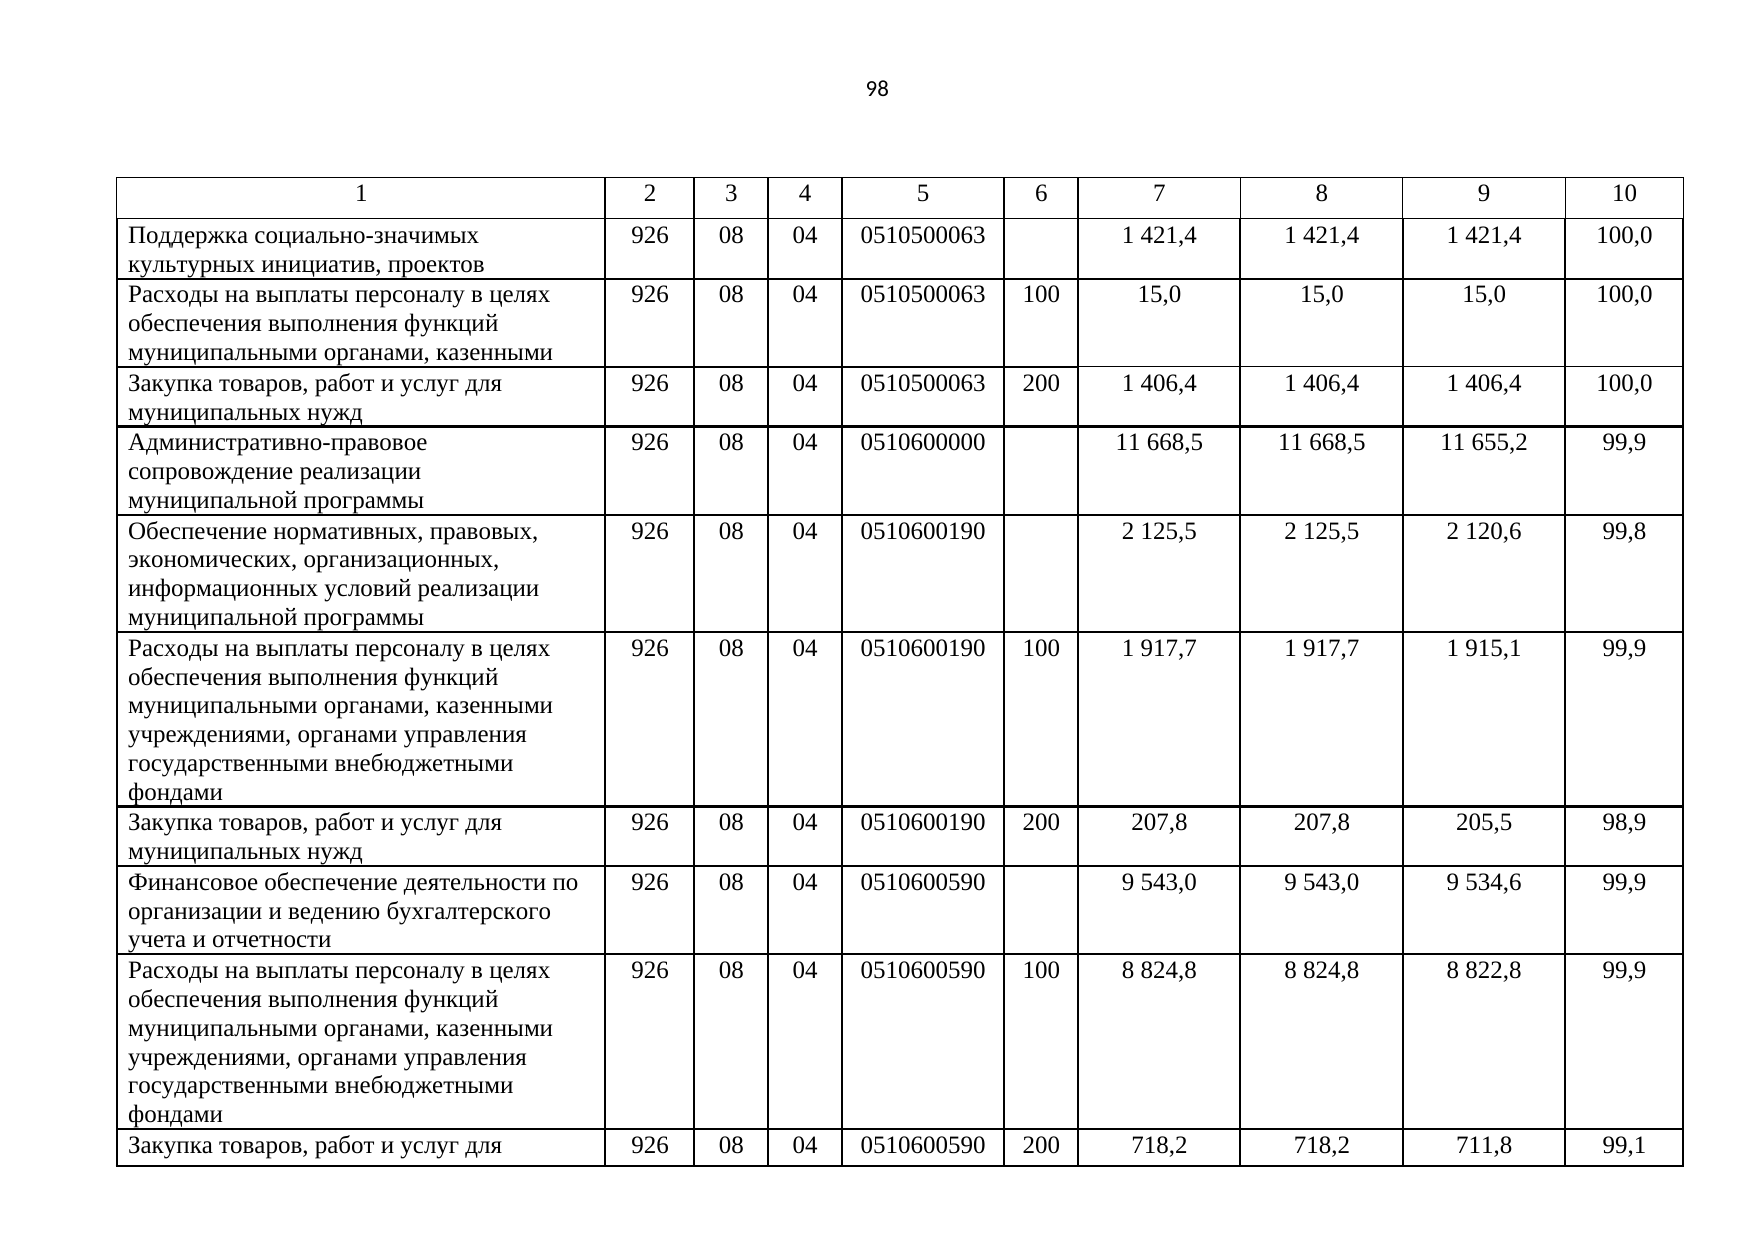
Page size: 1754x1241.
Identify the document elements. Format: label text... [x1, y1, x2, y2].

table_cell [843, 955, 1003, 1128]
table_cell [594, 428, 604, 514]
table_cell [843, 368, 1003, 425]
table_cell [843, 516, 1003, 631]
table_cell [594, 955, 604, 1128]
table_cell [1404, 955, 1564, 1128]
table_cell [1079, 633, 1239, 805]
table_header 6 [1005, 178, 1077, 218]
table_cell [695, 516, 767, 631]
table_header 10 [1566, 178, 1683, 218]
table_header 8 [1241, 178, 1402, 218]
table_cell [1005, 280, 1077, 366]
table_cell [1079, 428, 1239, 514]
table_header 9 [1403, 178, 1565, 218]
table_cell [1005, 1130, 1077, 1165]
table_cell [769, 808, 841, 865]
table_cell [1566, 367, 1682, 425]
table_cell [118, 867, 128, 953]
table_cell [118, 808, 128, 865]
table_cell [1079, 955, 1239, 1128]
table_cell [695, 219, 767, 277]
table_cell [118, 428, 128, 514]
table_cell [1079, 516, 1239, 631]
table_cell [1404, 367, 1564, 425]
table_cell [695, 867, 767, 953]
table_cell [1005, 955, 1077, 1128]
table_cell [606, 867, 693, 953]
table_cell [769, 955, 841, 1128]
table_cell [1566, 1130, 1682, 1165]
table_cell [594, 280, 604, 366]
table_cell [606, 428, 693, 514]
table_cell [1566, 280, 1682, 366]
table_header 1 [117, 178, 604, 218]
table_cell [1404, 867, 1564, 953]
table_header 2 [606, 178, 693, 218]
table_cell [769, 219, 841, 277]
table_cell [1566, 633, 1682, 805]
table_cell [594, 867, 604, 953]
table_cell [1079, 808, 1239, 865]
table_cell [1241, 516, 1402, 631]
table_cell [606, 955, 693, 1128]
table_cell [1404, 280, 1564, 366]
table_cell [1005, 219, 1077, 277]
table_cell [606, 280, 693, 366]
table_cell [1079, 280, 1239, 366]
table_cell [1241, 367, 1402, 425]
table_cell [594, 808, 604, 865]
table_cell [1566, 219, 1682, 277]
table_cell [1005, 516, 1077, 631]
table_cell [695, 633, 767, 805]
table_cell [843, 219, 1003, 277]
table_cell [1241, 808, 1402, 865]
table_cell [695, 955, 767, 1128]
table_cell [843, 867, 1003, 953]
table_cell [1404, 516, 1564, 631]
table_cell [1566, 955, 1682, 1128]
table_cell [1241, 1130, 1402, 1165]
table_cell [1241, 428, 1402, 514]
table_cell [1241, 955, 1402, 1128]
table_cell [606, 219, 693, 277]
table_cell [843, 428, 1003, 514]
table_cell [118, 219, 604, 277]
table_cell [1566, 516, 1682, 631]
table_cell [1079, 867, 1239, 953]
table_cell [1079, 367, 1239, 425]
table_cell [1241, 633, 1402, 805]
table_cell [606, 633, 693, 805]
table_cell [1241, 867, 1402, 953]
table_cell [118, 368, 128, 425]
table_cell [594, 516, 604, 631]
table_header 4 [769, 178, 841, 218]
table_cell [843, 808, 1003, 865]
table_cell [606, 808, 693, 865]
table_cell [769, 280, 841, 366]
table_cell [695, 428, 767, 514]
table_header 7 [1079, 178, 1240, 218]
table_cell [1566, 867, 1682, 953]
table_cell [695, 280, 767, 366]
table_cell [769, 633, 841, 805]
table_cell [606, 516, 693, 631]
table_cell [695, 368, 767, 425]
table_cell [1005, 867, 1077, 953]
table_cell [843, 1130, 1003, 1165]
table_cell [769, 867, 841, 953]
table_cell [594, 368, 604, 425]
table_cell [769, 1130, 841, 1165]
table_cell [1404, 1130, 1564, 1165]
table_header 5 [843, 178, 1003, 218]
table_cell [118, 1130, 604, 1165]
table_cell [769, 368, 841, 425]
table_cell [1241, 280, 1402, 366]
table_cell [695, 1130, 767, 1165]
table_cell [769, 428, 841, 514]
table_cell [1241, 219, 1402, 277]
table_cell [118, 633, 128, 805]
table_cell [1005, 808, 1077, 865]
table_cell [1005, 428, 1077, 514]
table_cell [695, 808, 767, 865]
table_header 3 [695, 178, 767, 218]
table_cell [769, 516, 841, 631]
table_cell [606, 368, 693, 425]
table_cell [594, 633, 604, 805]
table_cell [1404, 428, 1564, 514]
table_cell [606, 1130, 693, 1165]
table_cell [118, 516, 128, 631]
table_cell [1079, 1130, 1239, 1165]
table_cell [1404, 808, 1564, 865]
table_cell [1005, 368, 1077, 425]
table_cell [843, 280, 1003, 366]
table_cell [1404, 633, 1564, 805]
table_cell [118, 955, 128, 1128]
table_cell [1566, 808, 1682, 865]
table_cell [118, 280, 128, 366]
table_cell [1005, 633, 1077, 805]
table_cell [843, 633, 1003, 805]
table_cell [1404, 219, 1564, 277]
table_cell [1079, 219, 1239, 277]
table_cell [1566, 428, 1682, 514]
